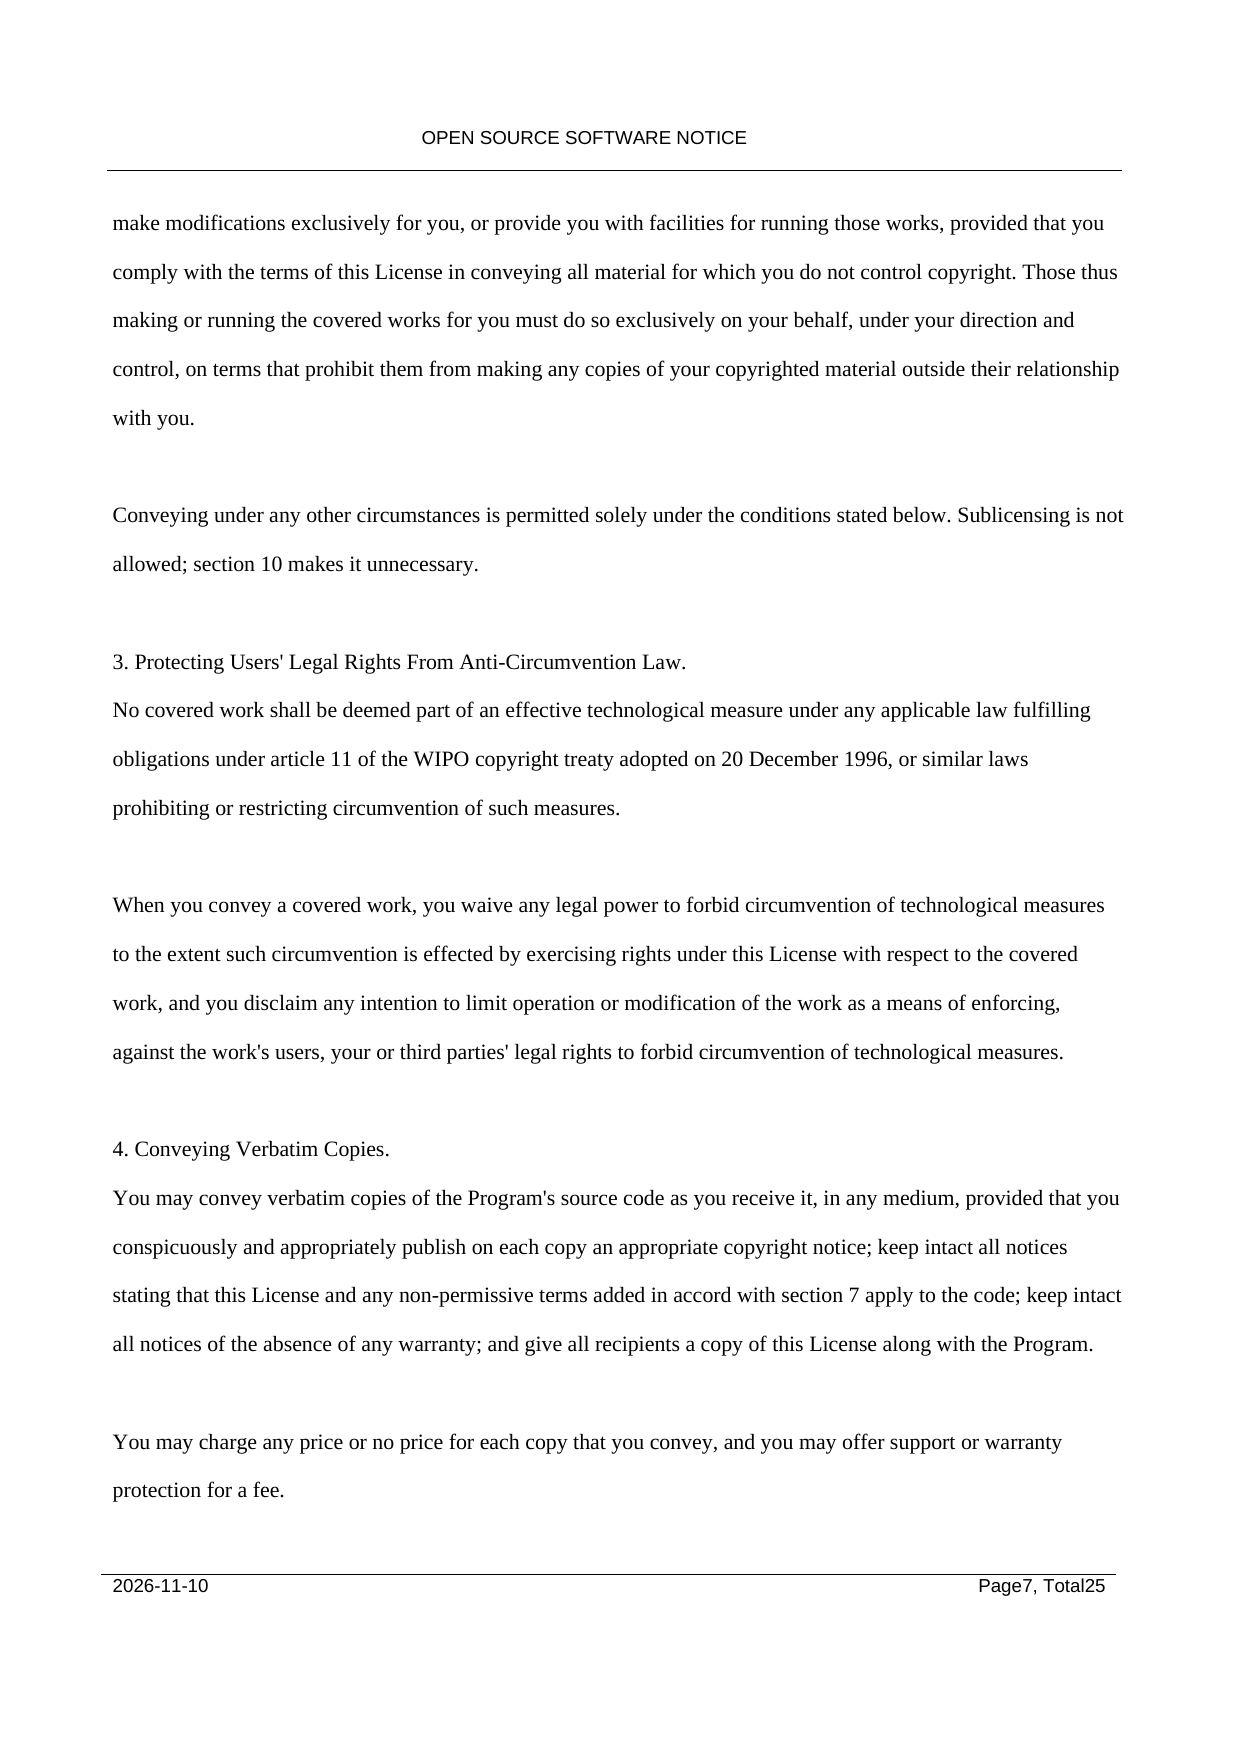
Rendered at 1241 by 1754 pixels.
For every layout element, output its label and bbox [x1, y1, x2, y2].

text [112, 206, 1128, 1506]
